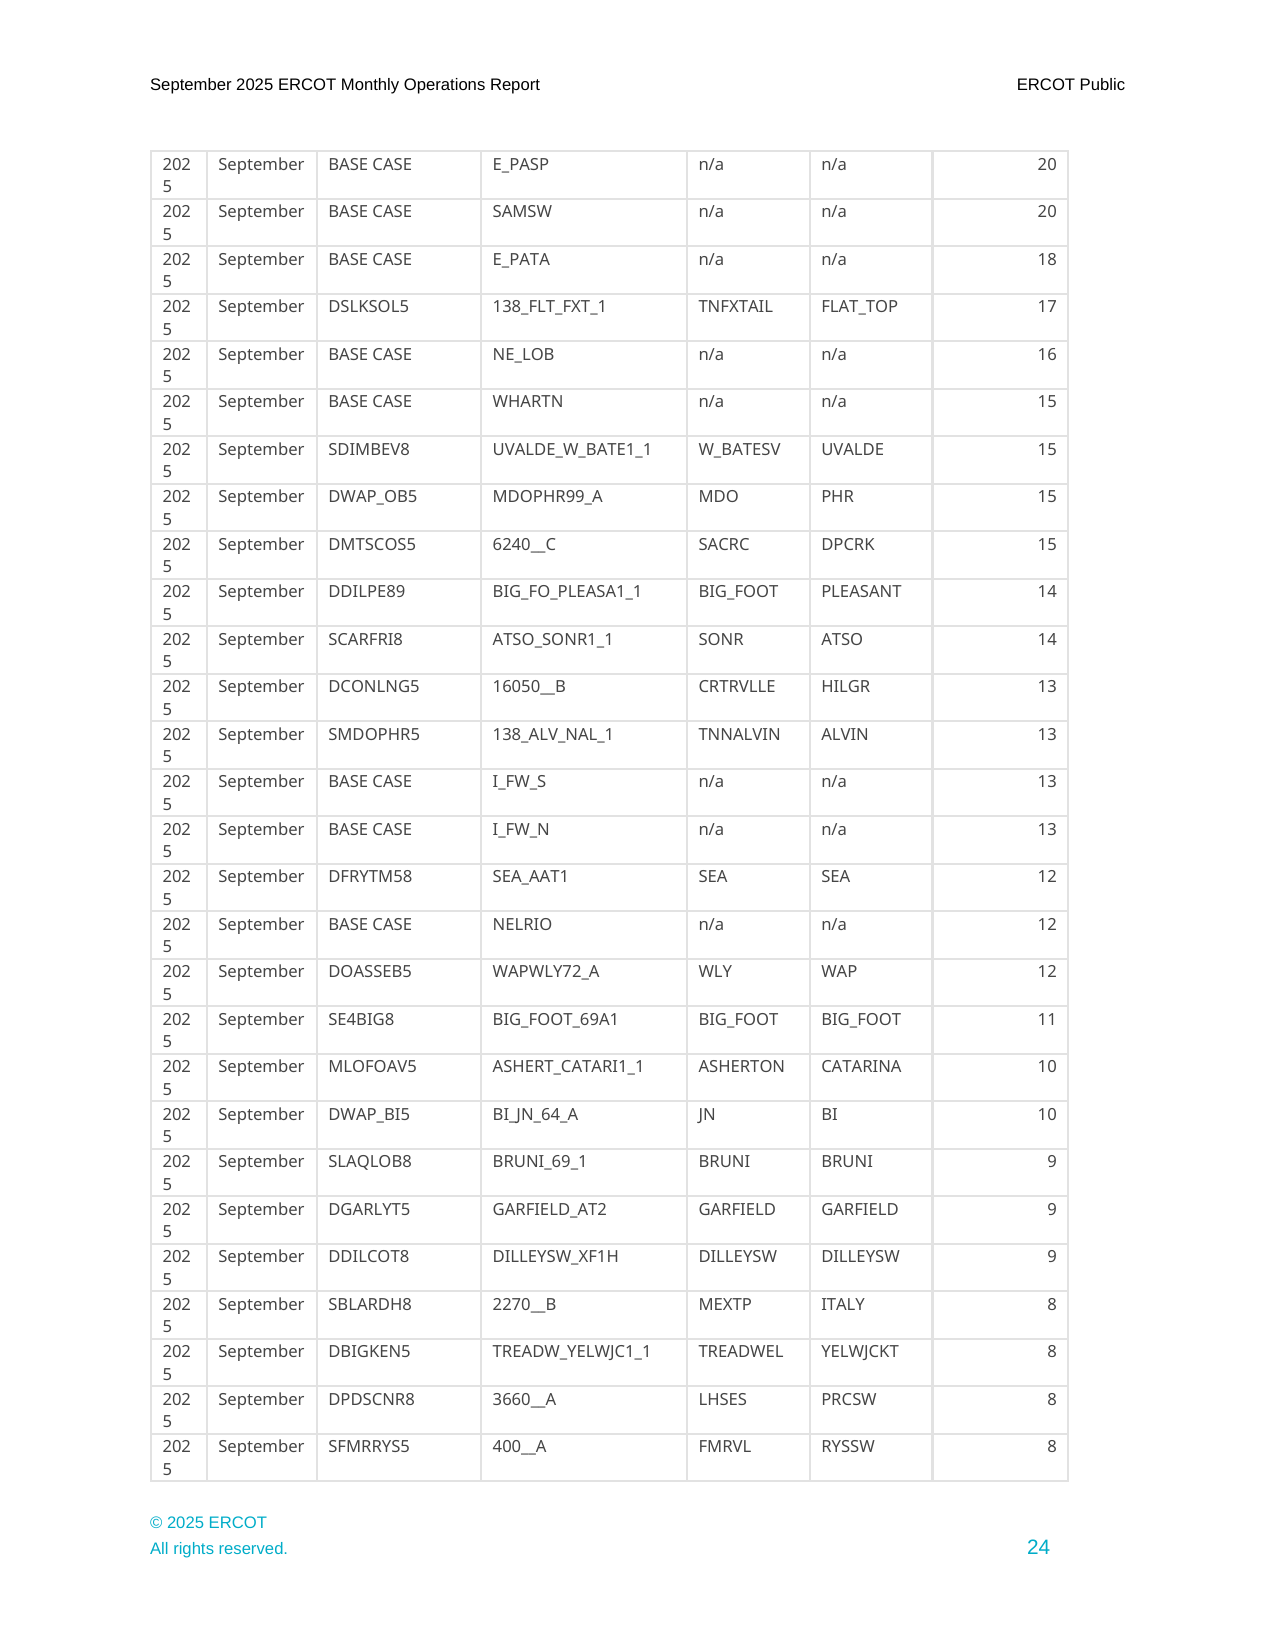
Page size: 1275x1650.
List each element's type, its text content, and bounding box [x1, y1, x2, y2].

table_cell September [208, 1007, 316, 1052]
table_cell SEA [811, 865, 931, 910]
table_cell 14 [934, 627, 1067, 672]
table_cell TREADW_YELWJC1_1 [482, 1340, 686, 1385]
table_cell 2025 [152, 675, 206, 720]
table_cell 16 [934, 342, 1067, 387]
table_cell BRUNI [688, 1150, 809, 1195]
table_cell TREADWEL [688, 1340, 809, 1385]
table_cell SE4BIG8 [318, 1007, 480, 1052]
table_cell 9 [934, 1150, 1067, 1195]
table_cell SEA_AAT1 [482, 865, 686, 910]
table_cell September [208, 1055, 316, 1100]
table_cell GARFIELD_AT2 [482, 1197, 686, 1242]
table_cell SACRC [688, 532, 809, 577]
table_cell September [208, 437, 316, 482]
table_cell 8 [934, 1340, 1067, 1385]
table_cell September [208, 722, 316, 767]
table_cell 8 [934, 1292, 1067, 1337]
table_cell 15 [934, 485, 1067, 530]
table_cell DDILPE89 [318, 580, 480, 625]
table_cell September [208, 342, 316, 387]
table_cell ASHERT_CATARI1_1 [482, 1055, 686, 1100]
table_cell 2025 [152, 485, 206, 530]
table_cell 18 [934, 247, 1067, 292]
table_cell n/a [811, 912, 931, 957]
table_cell DOASSEB5 [318, 960, 480, 1005]
table_cell 2025 [152, 152, 206, 197]
table_cell JN [688, 1102, 809, 1147]
table_cell E_PATA [482, 247, 686, 292]
table_cell 10 [934, 1102, 1067, 1147]
table_cell 11 [934, 1007, 1067, 1052]
table_cell DBIGKEN5 [318, 1340, 480, 1385]
table_cell MLOFOAV5 [318, 1055, 480, 1100]
table_cell UVALDE [811, 437, 931, 482]
table_cell n/a [811, 770, 931, 815]
table_cell ASHERTON [688, 1055, 809, 1100]
table_cell 2025 [152, 1197, 206, 1242]
table_cell 10 [934, 1055, 1067, 1100]
table_cell BASE CASE [318, 200, 480, 245]
table_cell MEXTP [688, 1292, 809, 1337]
table_cell September [208, 770, 316, 815]
table_cell GARFIELD [811, 1197, 931, 1242]
table_cell 2025 [152, 960, 206, 1005]
table_cell 8 [934, 1387, 1067, 1432]
table_cell 2025 [152, 437, 206, 482]
table_cell 16050__B [482, 675, 686, 720]
table_cell 2025 [152, 1245, 206, 1290]
table_cell 6240__C [482, 532, 686, 577]
table_cell 3660__A [482, 1387, 686, 1432]
table_cell DDILCOT8 [318, 1245, 480, 1290]
table_cell 2025 [152, 722, 206, 767]
table_cell 12 [934, 865, 1067, 910]
table_cell 2025 [152, 1055, 206, 1100]
table_cell September [208, 817, 316, 862]
table_cell 14 [934, 580, 1067, 625]
table_cell September [208, 865, 316, 910]
table_cell YELWJCKT [811, 1340, 931, 1385]
table_cell SMDOPHR5 [318, 722, 480, 767]
table_cell n/a [688, 247, 809, 292]
table_cell 2025 [152, 1435, 206, 1480]
table_cell September [208, 247, 316, 292]
table_cell September [208, 390, 316, 435]
table_cell BRUNI_69_1 [482, 1150, 686, 1195]
table_cell W_BATESV [688, 437, 809, 482]
table_cell September [208, 1340, 316, 1385]
table_cell BASE CASE [318, 817, 480, 862]
table_cell September [208, 627, 316, 672]
table_cell DCONLNG5 [318, 675, 480, 720]
table_cell 2025 [152, 532, 206, 577]
table_cell 2025 [152, 200, 206, 245]
table_cell CATARINA [811, 1055, 931, 1100]
table_cell TNNALVIN [688, 722, 809, 767]
table_cell SAMSW [482, 200, 686, 245]
table_cell 8 [934, 1435, 1067, 1480]
table_cell September [208, 1102, 316, 1147]
table_cell n/a [811, 200, 931, 245]
table_cell 2025 [152, 342, 206, 387]
table_cell ATSO_SONR1_1 [482, 627, 686, 672]
table_cell BI_JN_64_A [482, 1102, 686, 1147]
table_cell BASE CASE [318, 152, 480, 197]
table_cell 138_ALV_NAL_1 [482, 722, 686, 767]
table_cell BI [811, 1102, 931, 1147]
table_cell n/a [688, 912, 809, 957]
table_cell UVALDE_W_BATE1_1 [482, 437, 686, 482]
table_cell DPDSCNR8 [318, 1387, 480, 1432]
table_cell 12 [934, 912, 1067, 957]
table_cell September [208, 580, 316, 625]
table_cell 2025 [152, 1007, 206, 1052]
table_cell n/a [688, 817, 809, 862]
table_cell September [208, 200, 316, 245]
table_cell n/a [688, 770, 809, 815]
table_cell 9 [934, 1197, 1067, 1242]
table_cell n/a [811, 247, 931, 292]
table_cell 2025 [152, 390, 206, 435]
table_cell SFMRRYS5 [318, 1435, 480, 1480]
table_cell 2025 [152, 247, 206, 292]
table_cell 9 [934, 1245, 1067, 1290]
table_cell WAP [811, 960, 931, 1005]
table_cell 2025 [152, 865, 206, 910]
table_cell BASE CASE [318, 912, 480, 957]
table_cell MDOPHR99_A [482, 485, 686, 530]
table_cell DILLEYSW [688, 1245, 809, 1290]
table_cell FMRVL [688, 1435, 809, 1480]
table_cell 15 [934, 437, 1067, 482]
table_cell 2025 [152, 1102, 206, 1147]
table_cell 2025 [152, 912, 206, 957]
table_cell TNFXTAIL [688, 295, 809, 340]
table_cell 2025 [152, 817, 206, 862]
table_cell DPCRK [811, 532, 931, 577]
table_cell ITALY [811, 1292, 931, 1337]
table_cell 20 [934, 152, 1067, 197]
table_cell NELRIO [482, 912, 686, 957]
table_cell E_PASP [482, 152, 686, 197]
table_cell CRTRVLLE [688, 675, 809, 720]
table_cell DILLEYSW [811, 1245, 931, 1290]
table_cell n/a [811, 390, 931, 435]
table_cell BIG_FOOT_69A1 [482, 1007, 686, 1052]
table_cell BIG_FOOT [688, 580, 809, 625]
table_cell BIG_FOOT [688, 1007, 809, 1052]
table_cell DWAP_BI5 [318, 1102, 480, 1147]
table_cell BIG_FO_PLEASA1_1 [482, 580, 686, 625]
table_cell FLAT_TOP [811, 295, 931, 340]
table_cell 13 [934, 675, 1067, 720]
table_cell September [208, 1435, 316, 1480]
table_cell BASE CASE [318, 390, 480, 435]
table_cell September [208, 1245, 316, 1290]
table_cell September [208, 1197, 316, 1242]
table_cell SLAQLOB8 [318, 1150, 480, 1195]
table_cell SEA [688, 865, 809, 910]
table_cell BIG_FOOT [811, 1007, 931, 1052]
table_cell DILLEYSW_XF1H [482, 1245, 686, 1290]
table_cell DSLKSOL5 [318, 295, 480, 340]
table_cell BASE CASE [318, 247, 480, 292]
table_cell 2025 [152, 1340, 206, 1385]
table_cell 15 [934, 390, 1067, 435]
table_cell 2025 [152, 770, 206, 815]
table_cell September [208, 1292, 316, 1337]
table_cell September [208, 960, 316, 1005]
table_cell n/a [688, 200, 809, 245]
table_cell n/a [811, 152, 931, 197]
table_cell BASE CASE [318, 342, 480, 387]
table_cell NE_LOB [482, 342, 686, 387]
table_cell 400__A [482, 1435, 686, 1480]
table_cell n/a [688, 152, 809, 197]
table_cell 20 [934, 200, 1067, 245]
table_cell LHSES [688, 1387, 809, 1432]
table_cell September [208, 485, 316, 530]
table_cell I_FW_N [482, 817, 686, 862]
table_cell WAPWLY72_A [482, 960, 686, 1005]
table_cell SBLARDH8 [318, 1292, 480, 1337]
table_cell PHR [811, 485, 931, 530]
table_cell September [208, 1150, 316, 1195]
table_cell 2025 [152, 295, 206, 340]
table_cell 2025 [152, 1150, 206, 1195]
table_cell 138_FLT_FXT_1 [482, 295, 686, 340]
table_cell RYSSW [811, 1435, 931, 1480]
table_cell PLEASANT [811, 580, 931, 625]
table_cell SONR [688, 627, 809, 672]
table_cell MDO [688, 485, 809, 530]
table_cell GARFIELD [688, 1197, 809, 1242]
table_cell 13 [934, 770, 1067, 815]
table_cell 2025 [152, 580, 206, 625]
table_cell 13 [934, 817, 1067, 862]
table_cell 2025 [152, 1292, 206, 1337]
table_cell HILGR [811, 675, 931, 720]
table_cell SCARFRI8 [318, 627, 480, 672]
table_cell September [208, 912, 316, 957]
table_cell WLY [688, 960, 809, 1005]
table_cell DGARLYT5 [318, 1197, 480, 1242]
table_cell SDIMBEV8 [318, 437, 480, 482]
table_cell DMTSCOS5 [318, 532, 480, 577]
table_cell 2025 [152, 627, 206, 672]
table_cell 2270__B [482, 1292, 686, 1337]
table_cell PRCSW [811, 1387, 931, 1432]
table_cell September [208, 1387, 316, 1432]
table_cell DFRYTM58 [318, 865, 480, 910]
table_cell September [208, 152, 316, 197]
table_cell September [208, 532, 316, 577]
table_cell 15 [934, 532, 1067, 577]
table_cell BRUNI [811, 1150, 931, 1195]
table_cell 17 [934, 295, 1067, 340]
table_cell n/a [688, 342, 809, 387]
table_cell n/a [811, 342, 931, 387]
table_cell 12 [934, 960, 1067, 1005]
table_cell ATSO [811, 627, 931, 672]
table_cell I_FW_S [482, 770, 686, 815]
table_cell 2025 [152, 1387, 206, 1432]
table_cell WHARTN [482, 390, 686, 435]
table_cell n/a [811, 817, 931, 862]
table_cell September [208, 295, 316, 340]
table_cell September [208, 675, 316, 720]
table_cell ALVIN [811, 722, 931, 767]
table_cell DWAP_OB5 [318, 485, 480, 530]
table_cell BASE CASE [318, 770, 480, 815]
table_cell 13 [934, 722, 1067, 767]
table_cell n/a [688, 390, 809, 435]
